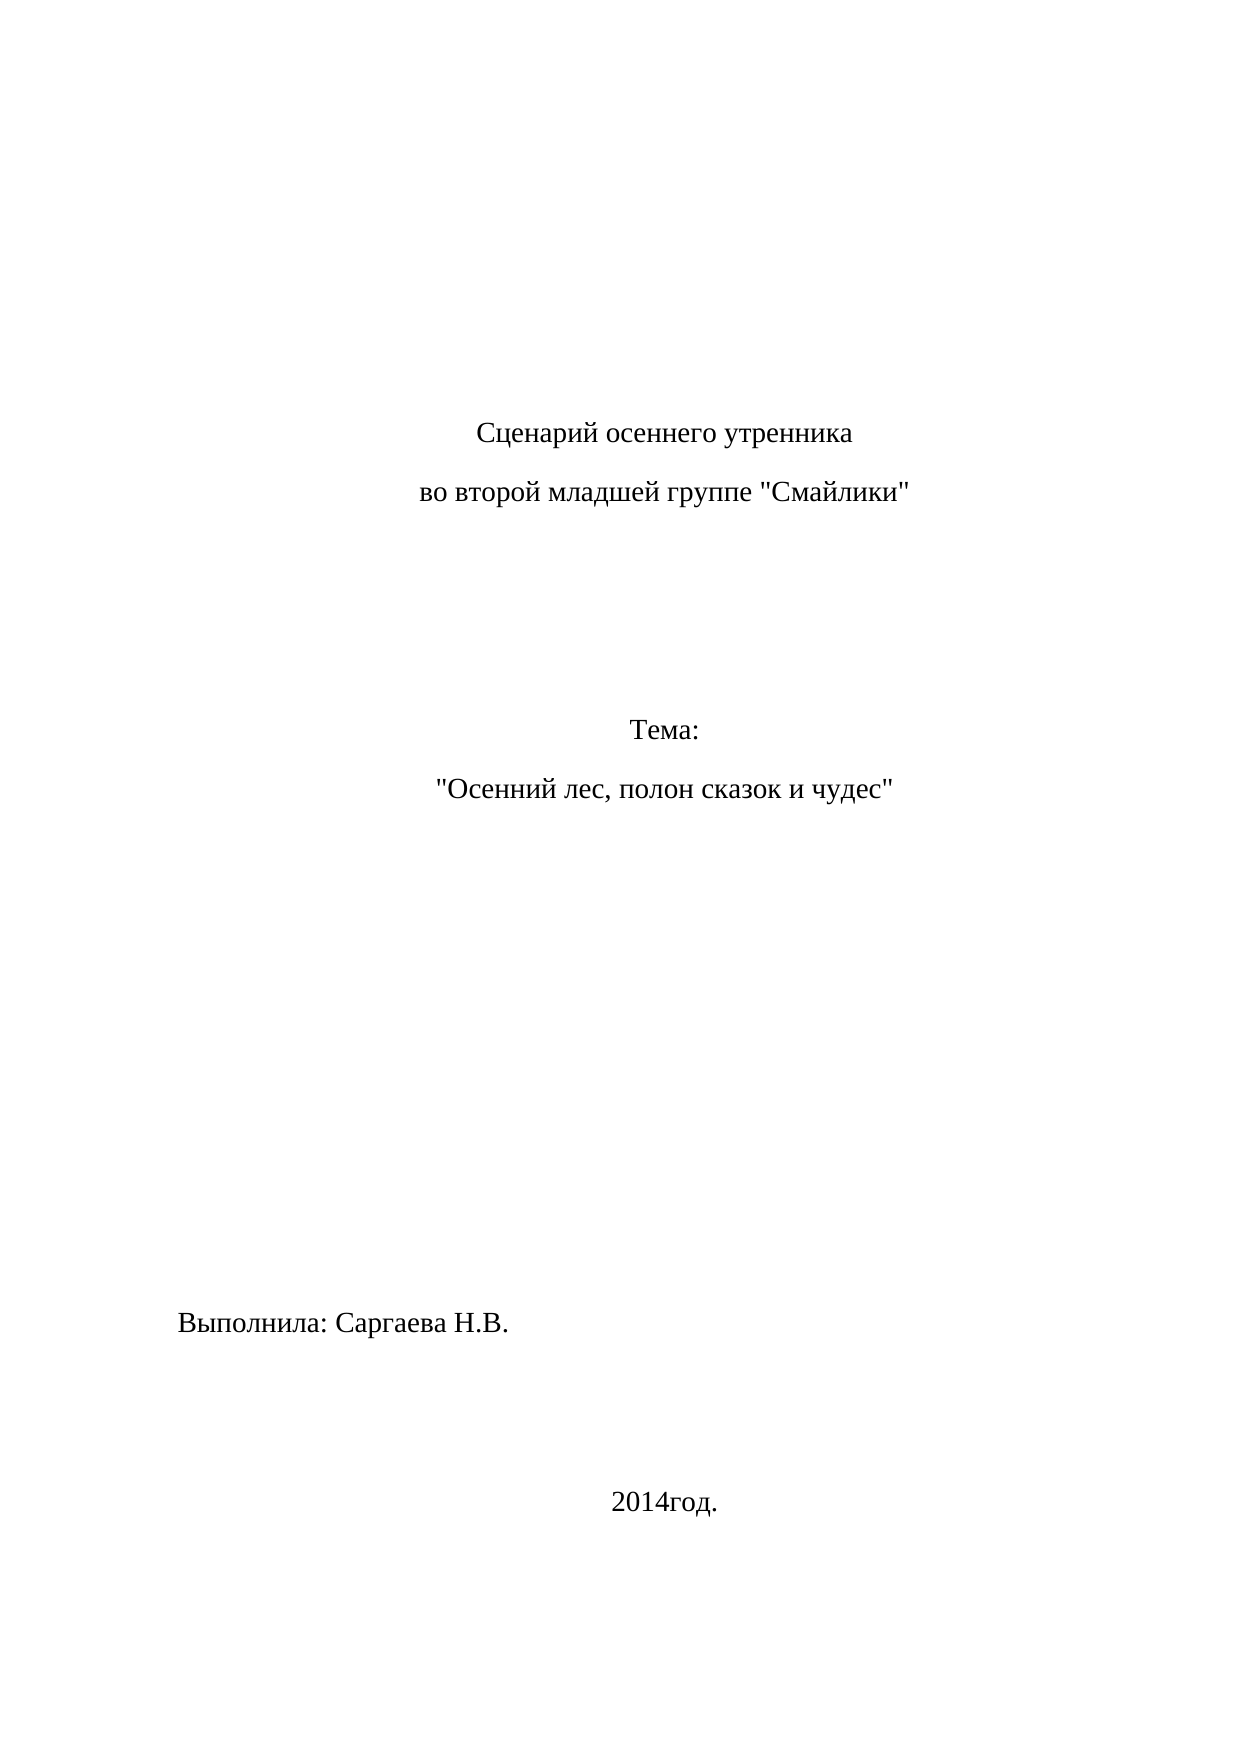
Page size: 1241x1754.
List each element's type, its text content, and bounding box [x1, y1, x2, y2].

text во второй младшей группе "Смайлики" [177, 474, 1152, 508]
text 2014год. [177, 1484, 1152, 1517]
text Сценарий осеннего утренника [177, 415, 1152, 448]
text Тема: [177, 712, 1152, 745]
text "Осенний лес, полон сказок и чудес" [177, 771, 1152, 805]
text Выполнила: Саргаева Н.В. [177, 1306, 1152, 1339]
